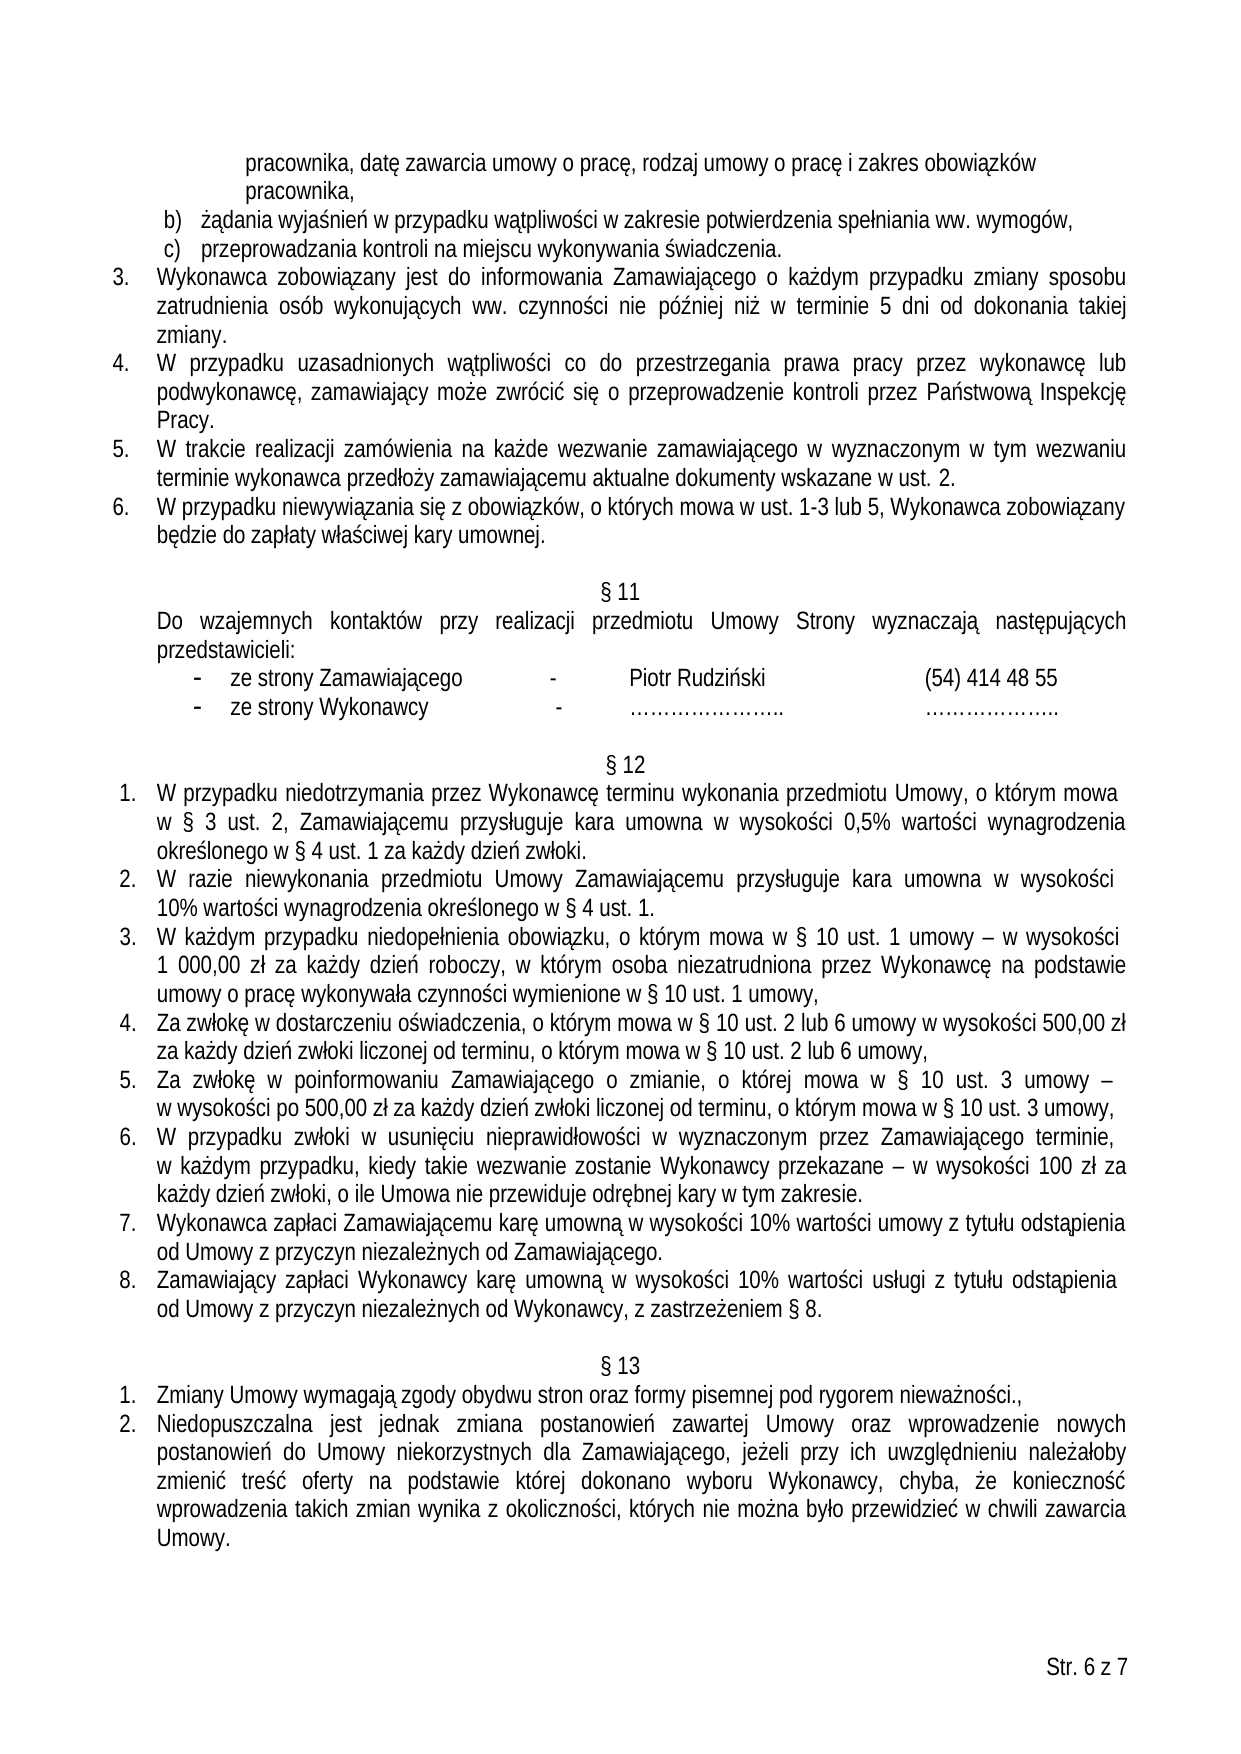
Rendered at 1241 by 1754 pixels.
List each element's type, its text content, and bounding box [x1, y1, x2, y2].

list Do wzajemnych kontaktów przy realizacji przedmiotu Umowy Strony wyznaczają następujących przedstawicieli: [157, 606, 1128, 663]
list W trakcie realizacji zamówienia na każde wezwanie zamawiającego w wyznaczonym w tym wezwaniu terminie wykonawca przedłoży zamawiającemu aktualne dokumenty wskazane w ust. 2. [112, 434, 1128, 491]
text § 11 [112, 577, 1128, 606]
list przeprowadzania kontroli na miejscu wykonywania świadczenia. [164, 234, 1128, 262]
list W przypadku niewywiązania się z obowiązków, o których mowa w ust. 1-3 lub 5, Wykonawca zobowiązany będzie do zapłaty właściwej kary umownej. [112, 491, 1128, 549]
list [208, 148, 1128, 205]
list ze strony Zamawiającego - Piotr Rudziński (54) 414 48 55 [193, 663, 1128, 692]
list Wykonawca zapłaci Zamawiającemu karę umowną w wysokości 10% wartości umowy z tytułu odstąpienia od Umowy z przyczyn niezależnych od Zamawiającego. [119, 1208, 1128, 1265]
list Za zwłokę w dostarczeniu oświadczenia, o którym mowa w § 10 ust. 2 lub 6 umowy w wysokości 500,00 zł za każdy dzień zwłoki liczonej od terminu, o którym mowa w § 10 ust. 2 lub 6 umowy, [119, 1007, 1128, 1065]
subtitle § 12 [156, 750, 1128, 778]
list W przypadku niedotrzymania przez Wykonawcę terminu wykonania przedmiotu Umowy, o którym mowa w § 3 ust. 2, Zamawiającemu przysługuje kara umowna w wysokości 0,5% wartości wynagrodzenia określonego w § 4 ust. 1 za każdy dzień zwłoki. [119, 778, 1128, 864]
list W przypadku uzasadnionych wątpliwości co do przestrzegania prawa pracy przez wykonawcę lub podwykonawcę, zamawiający może zwrócić się o przeprowadzenie kontroli przez Państwową Inspekcję Pracy. [112, 348, 1128, 434]
list Zmiany Umowy wymagają zgody obydwu stron oraz formy pisemnej pod rygorem nieważności., [119, 1380, 1128, 1408]
list ze strony Wykonawcy - ………………….. ……………….. [193, 692, 1128, 721]
list Zamawiający zapłaci Wykonawcy karę umowną w wysokości 10% wartości usługi z tytułu odstąpienia od Umowy z przyczyn niezależnych od Wykonawcy, z zastrzeżeniem § 8. [119, 1265, 1128, 1323]
list Niedopuszczalna jest jednak zmiana postanowień zawartej Umowy oraz wprowadzenie nowych postanowień do Umowy niekorzystnych dla Zamawiającego, jeżeli przy ich uwzględnieniu należałoby zmienić treść oferty na podstawie której dokonano wyboru Wykonawcy, chyba, że konieczność wprowadzenia takich zmian wynika z okoliczności, których nie można było przewidzieć w chwili zawarcia Umowy. [119, 1408, 1128, 1552]
text § 13 [112, 1351, 1128, 1380]
list W razie niewykonania przedmiotu Umowy Zamawiającemu przysługuje kara umowna w wysokości 10% wartości wynagrodzenia określonego w § 4 ust. 1. [119, 864, 1128, 922]
list Wykonawca zobowiązany jest do informowania Zamawiającego o każdym przypadku zmiany sposobu zatrudnienia osób wykonujących ww. czynności nie później niż w terminie 5 dni od dokonania takiej zmiany. [112, 262, 1128, 348]
list żądania wyjaśnień w przypadku wątpliwości w zakresie potwierdzenia spełniania ww. wymogów, [164, 205, 1128, 234]
list Za zwłokę w poinformowaniu Zamawiającego o zmianie, o której mowa w § 10 ust. 3 umowy – w wysokości po 500,00 zł za każdy dzień zwłoki liczonej od terminu, o którym mowa w § 10 ust. 3 umowy, [119, 1065, 1128, 1122]
list W każdym przypadku niedopełnienia obowiązku, o którym mowa w § 10 ust. 1 umowy – w wysokości 1 000,00 zł za każdy dzień roboczy, w którym osoba niezatrudniona przez Wykonawcę na podstawie umowy o pracę wykonywała czynności wymienione w § 10 ust. 1 umowy, [119, 922, 1128, 1007]
list W przypadku zwłoki w usunięciu nieprawidłowości w wyznaczonym przez Zamawiającego terminie, w każdym przypadku, kiedy takie wezwanie zostanie Wykonawcy przekazane – w wysokości 100 zł za każdy dzień zwłoki, o ile Umowa nie przewiduje odrębnej kary w tym zakresie. [119, 1122, 1128, 1208]
